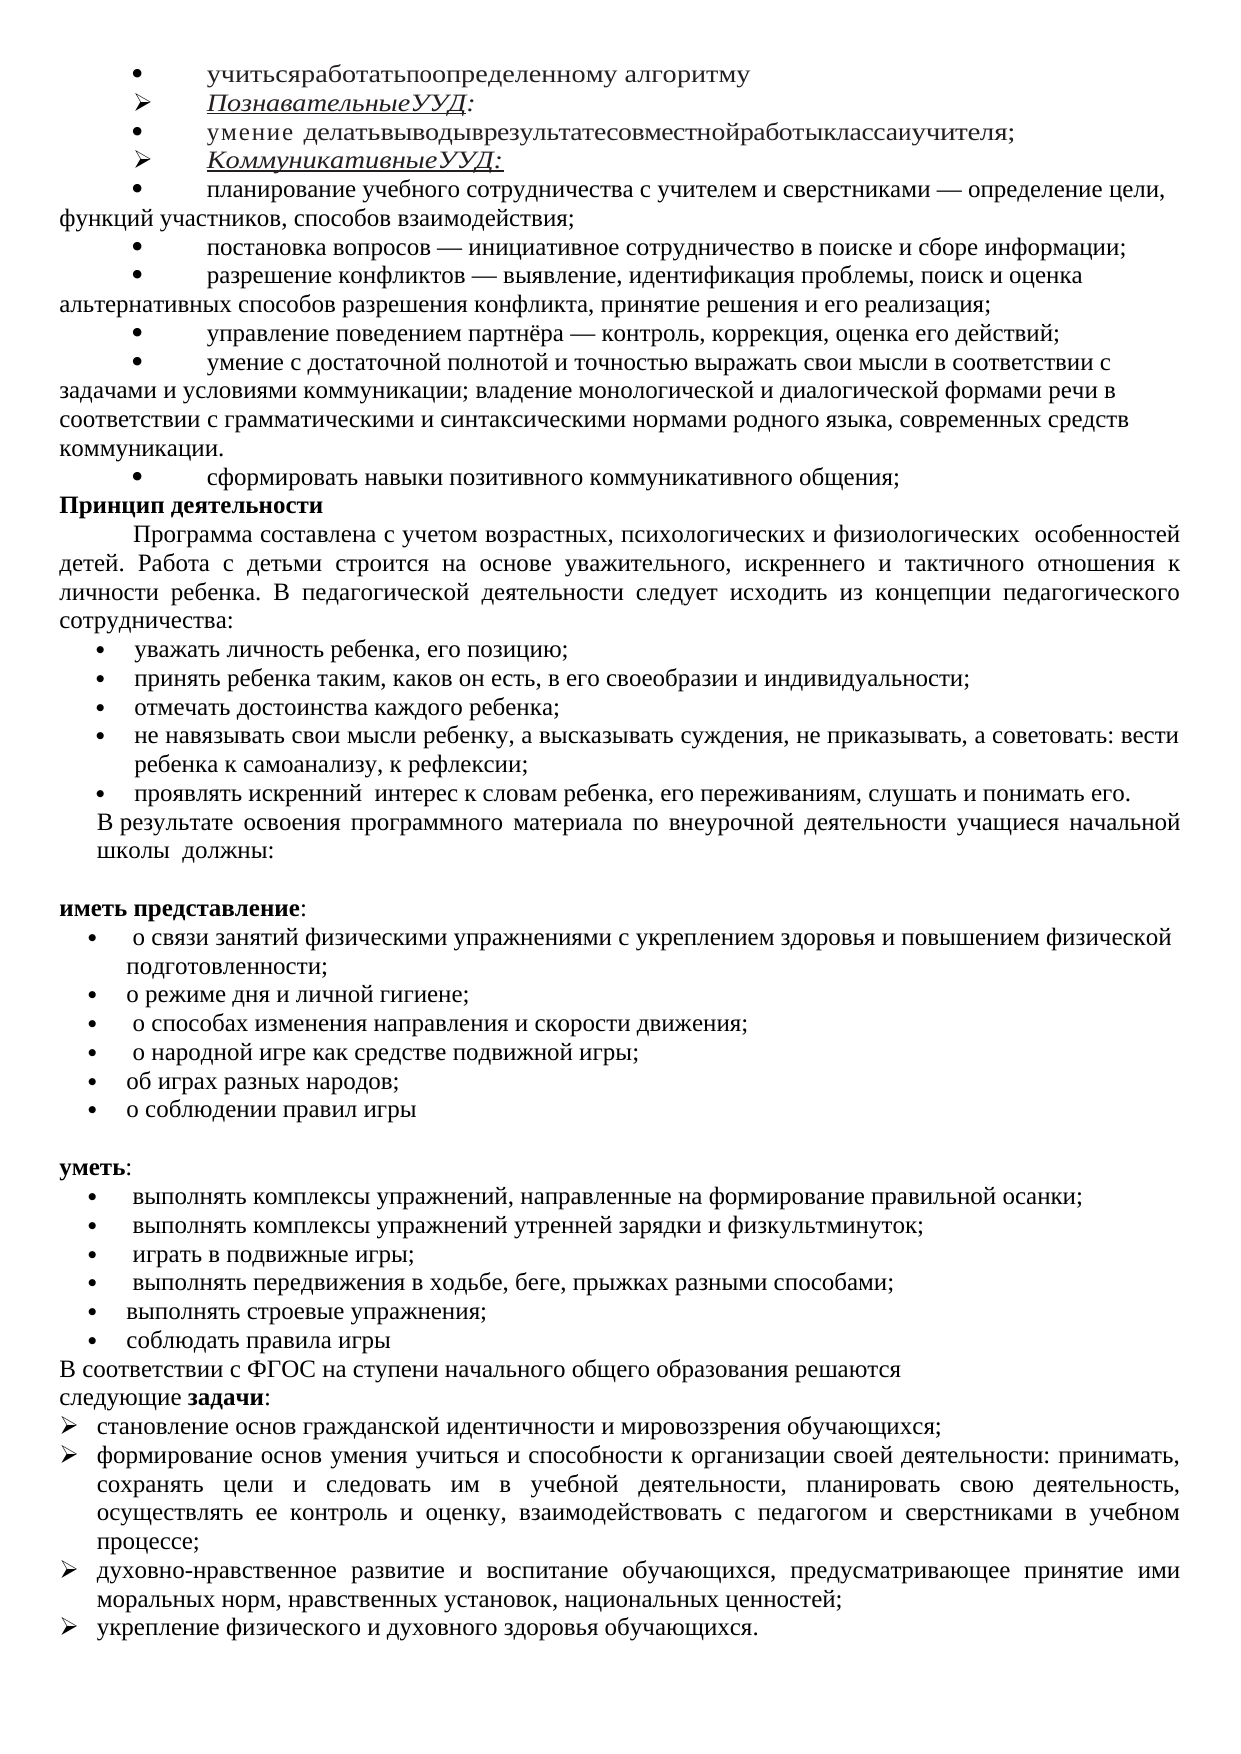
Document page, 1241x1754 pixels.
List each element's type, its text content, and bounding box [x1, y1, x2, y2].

list принять ребенка таким, каков он есть, в его своеобразии и индивидуальности; [97, 663, 1181, 692]
list проявлять искренний интерес к словам ребенка, его переживаниям, слушать и понимать его. [97, 778, 1181, 807]
list о способах изменения направления и скорости движения; [89, 1008, 1181, 1037]
text Программа составлена с учетом возрастных, психологических и физиологических особенностей детей. Работа с детьми строится на основе уважительного, искреннего и тактичного отношения к личности ребенка. В педагогической деятельности следует исходить из концепции педагогического сотрудничества: [59, 519, 1181, 634]
text иметь представление: [59, 893, 1181, 922]
list выполнять передвижения в ходьбе, беге, прыжках разными способами; [89, 1267, 1181, 1296]
list сформировать навыки позитивного коммуникативного общения; [59, 462, 1181, 490]
list КоммуникативныеУУД: [59, 145, 1181, 174]
text следующие задачи: [59, 1382, 1181, 1411]
list отмечать достоинства каждого ребенка; [97, 692, 1181, 720]
list разрешение конфликтов — выявление, идентификация проблемы, поиск и оценка альтернативных способов разрешения конфликта, принятие решения и его реализация; [59, 260, 1181, 318]
list духовно-нравственное развитие и воспитание обучающихся, предусматривающее принятие ими моральных норм, нравственных установок, национальных ценностей; [59, 1555, 1181, 1612]
list формирование основ умения учиться и способности к организации своей деятельности: принимать, сохранять цели и следовать им в учебной деятельности, планировать свою деятельность, осуществлять ее контроль и оценку, взаимодействовать с педагогом и сверстниками в учебном процессе; [59, 1440, 1181, 1555]
text В соответствии с ФГОС на ступени начального общего образования решаются [59, 1354, 1181, 1382]
list учитьсяработатьпоопределенному алгоритму [59, 59, 1181, 88]
list ПознавательныеУУД: [59, 88, 1181, 117]
list о соблюдении правил игры [89, 1094, 1181, 1123]
list становление основ гражданской идентичности и мировоззрения обучающихся; [59, 1411, 1181, 1440]
text Принцип деятельности [59, 490, 1181, 519]
list о связи занятий физическими упражнениями с укреплением здоровья и повышением физической подготовленности; [89, 922, 1181, 979]
list об играх разных народов; [89, 1066, 1181, 1094]
list играть в подвижные игры; [89, 1239, 1181, 1267]
list выполнять строевые упражнения; [89, 1296, 1181, 1325]
list соблюдать правила игры [89, 1325, 1181, 1354]
list уважать личность ребенка, его позицию; [97, 634, 1181, 663]
list не навязывать свои мысли ребенку, а высказывать суждения, не приказывать, а советовать: вести ребенка к самоанализу, к рефлексии; [97, 720, 1181, 778]
list управление поведением партнёра — контроль, коррекция, оценка его действий; [59, 318, 1181, 347]
list планирование учебного сотрудничества с учителем и сверстниками — определение цели, функций участников, способов взаимодействия; [59, 174, 1181, 232]
text В результате освоения программного материала по внеурочной деятельности учащиеся начальной школы должны: [97, 807, 1181, 864]
text уметь: [59, 1152, 1181, 1181]
list о народной игре как средстве подвижной игры; [89, 1037, 1181, 1066]
list умение делатьвыводыврезультатесовместнойработыклассаиучителя; [59, 117, 1181, 145]
list укрепление физического и духовного здоровья обучающихся. [59, 1612, 1181, 1641]
list о режиме дня и личной гигиене; [89, 979, 1181, 1008]
list выполнять комплексы упражнений, направленные на формирование правильной осанки; [89, 1181, 1181, 1210]
list выполнять комплексы упражнений утренней зарядки и физкультминуток; [89, 1210, 1181, 1239]
list умение с достаточной полнотой и точностью выражать свои мысли в соответствии с задачами и условиями коммуникации; владение монологической и диалогической формами речи в соответствии с грамматическими и синтаксическими нормами родного языка, современных средств коммуникации. [59, 347, 1181, 462]
list постановка вопросов — инициативное сотрудничество в поиске и сборе информации; [59, 232, 1181, 260]
